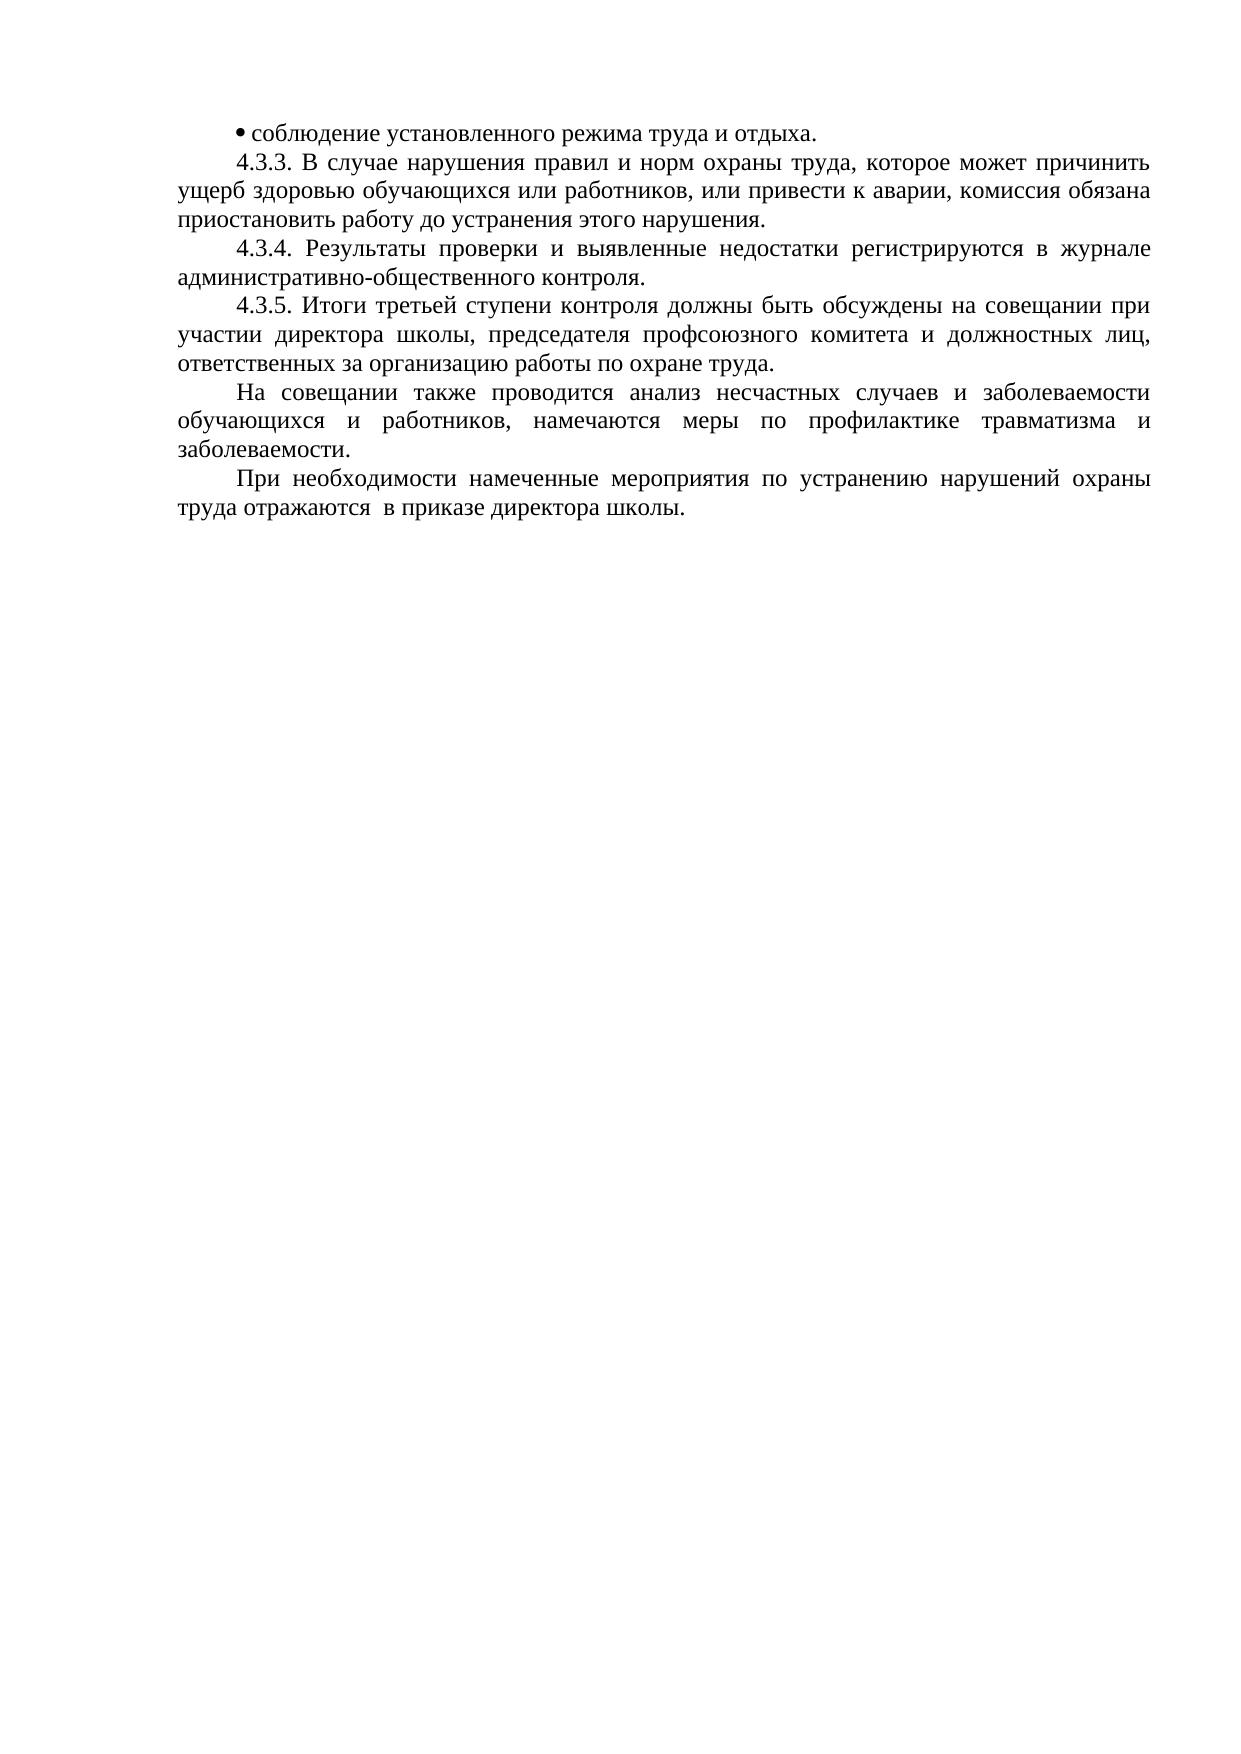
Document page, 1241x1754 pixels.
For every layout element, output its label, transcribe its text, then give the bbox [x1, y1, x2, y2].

text 4.3.3. В случае нарушения правил и норм охраны труда, которое может причинить ущерб здоровью обучающихся или работников, или привести к аварии, комиссия обязана приостановить работу до устранения этого нарушения. [177, 147, 1152, 233]
text 4.3.4. Результаты проверки и выявленные недостатки регистрируются в журнале административно-общественного контроля. [177, 233, 1152, 291]
text На совещании также проводится анализ несчастных случаев и заболеваемости обучающихся и работников, намечаются меры по профилактике травматизма и заболеваемости. [177, 377, 1152, 463]
text При необходимости намеченные мероприятия по устранению нарушений охраны труда отражаются в приказе директора школы. [177, 463, 1152, 521]
list соблюдение установленного режима труда и отдыха. [177, 118, 1152, 147]
text 4.3.5. Итоги третьей ступени контроля должны быть обсуждены на совещании при участии директора школы, председателя профсоюзного комитета и должностных лиц, ответственных за организацию работы по охране труда. [177, 291, 1152, 377]
